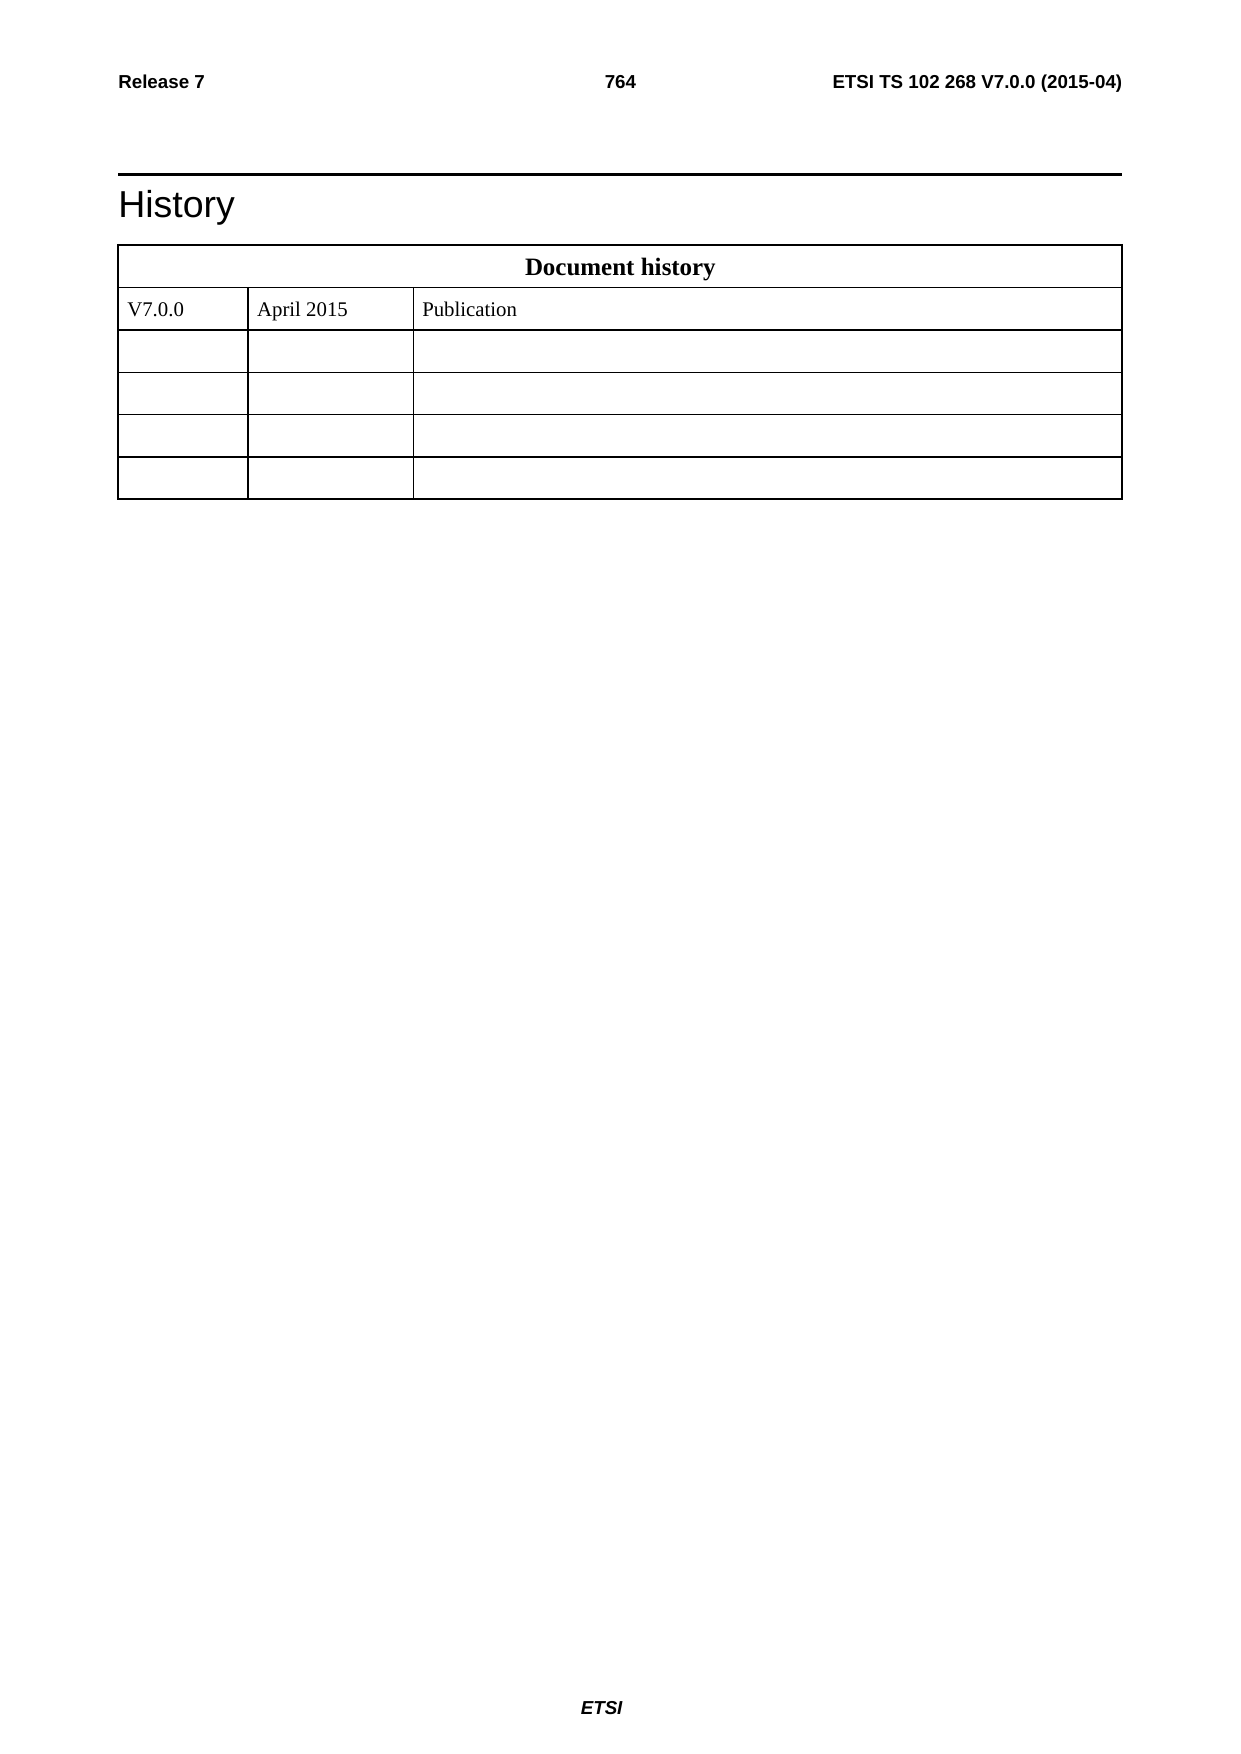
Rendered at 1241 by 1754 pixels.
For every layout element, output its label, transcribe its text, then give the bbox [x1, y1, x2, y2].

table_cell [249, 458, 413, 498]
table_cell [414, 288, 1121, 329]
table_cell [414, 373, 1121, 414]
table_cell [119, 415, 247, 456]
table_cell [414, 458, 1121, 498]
subtitle History [118, 176, 1122, 225]
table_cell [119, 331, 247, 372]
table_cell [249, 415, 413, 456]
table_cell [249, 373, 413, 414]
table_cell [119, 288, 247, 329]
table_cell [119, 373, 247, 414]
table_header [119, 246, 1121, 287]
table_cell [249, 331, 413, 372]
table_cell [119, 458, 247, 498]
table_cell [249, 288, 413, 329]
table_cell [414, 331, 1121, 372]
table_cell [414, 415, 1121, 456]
